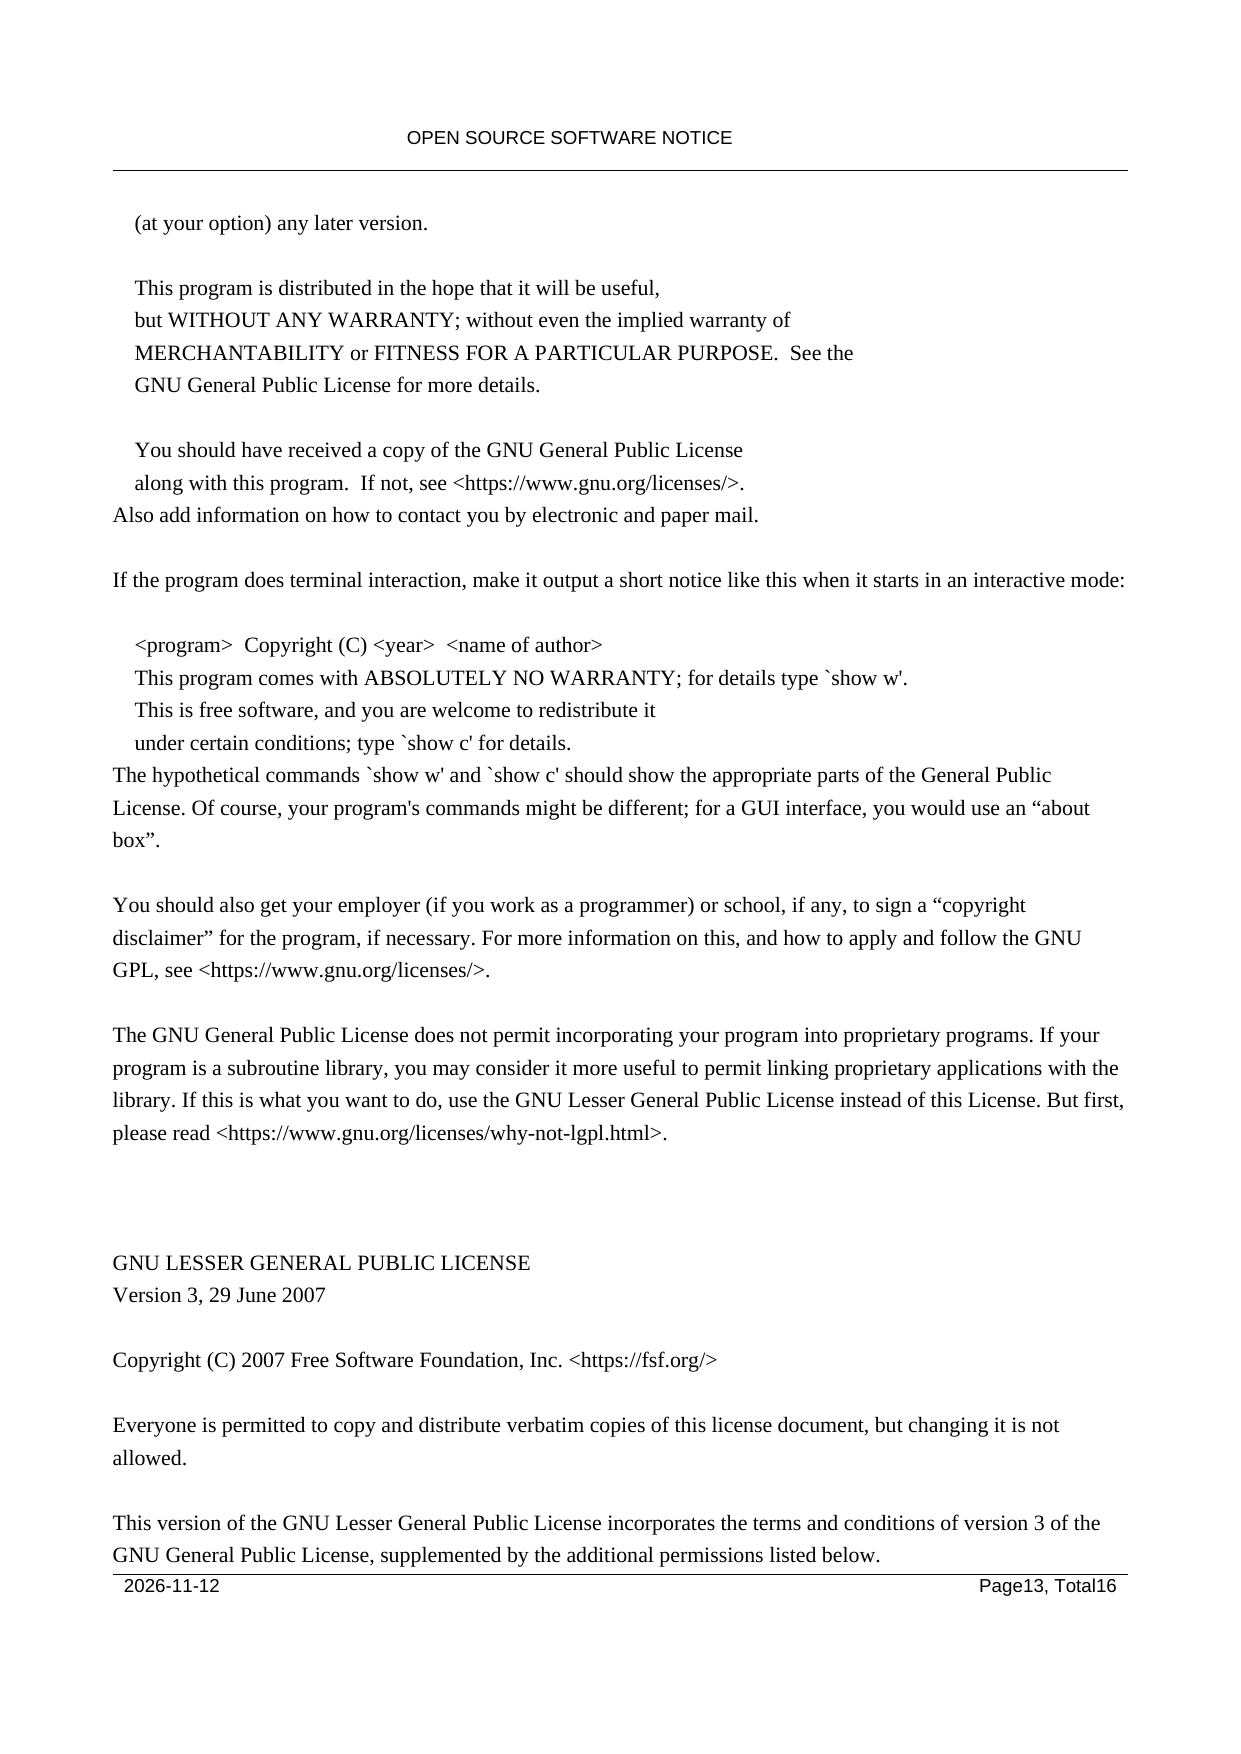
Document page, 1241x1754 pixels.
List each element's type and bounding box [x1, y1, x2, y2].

text [112, 206, 1128, 1571]
